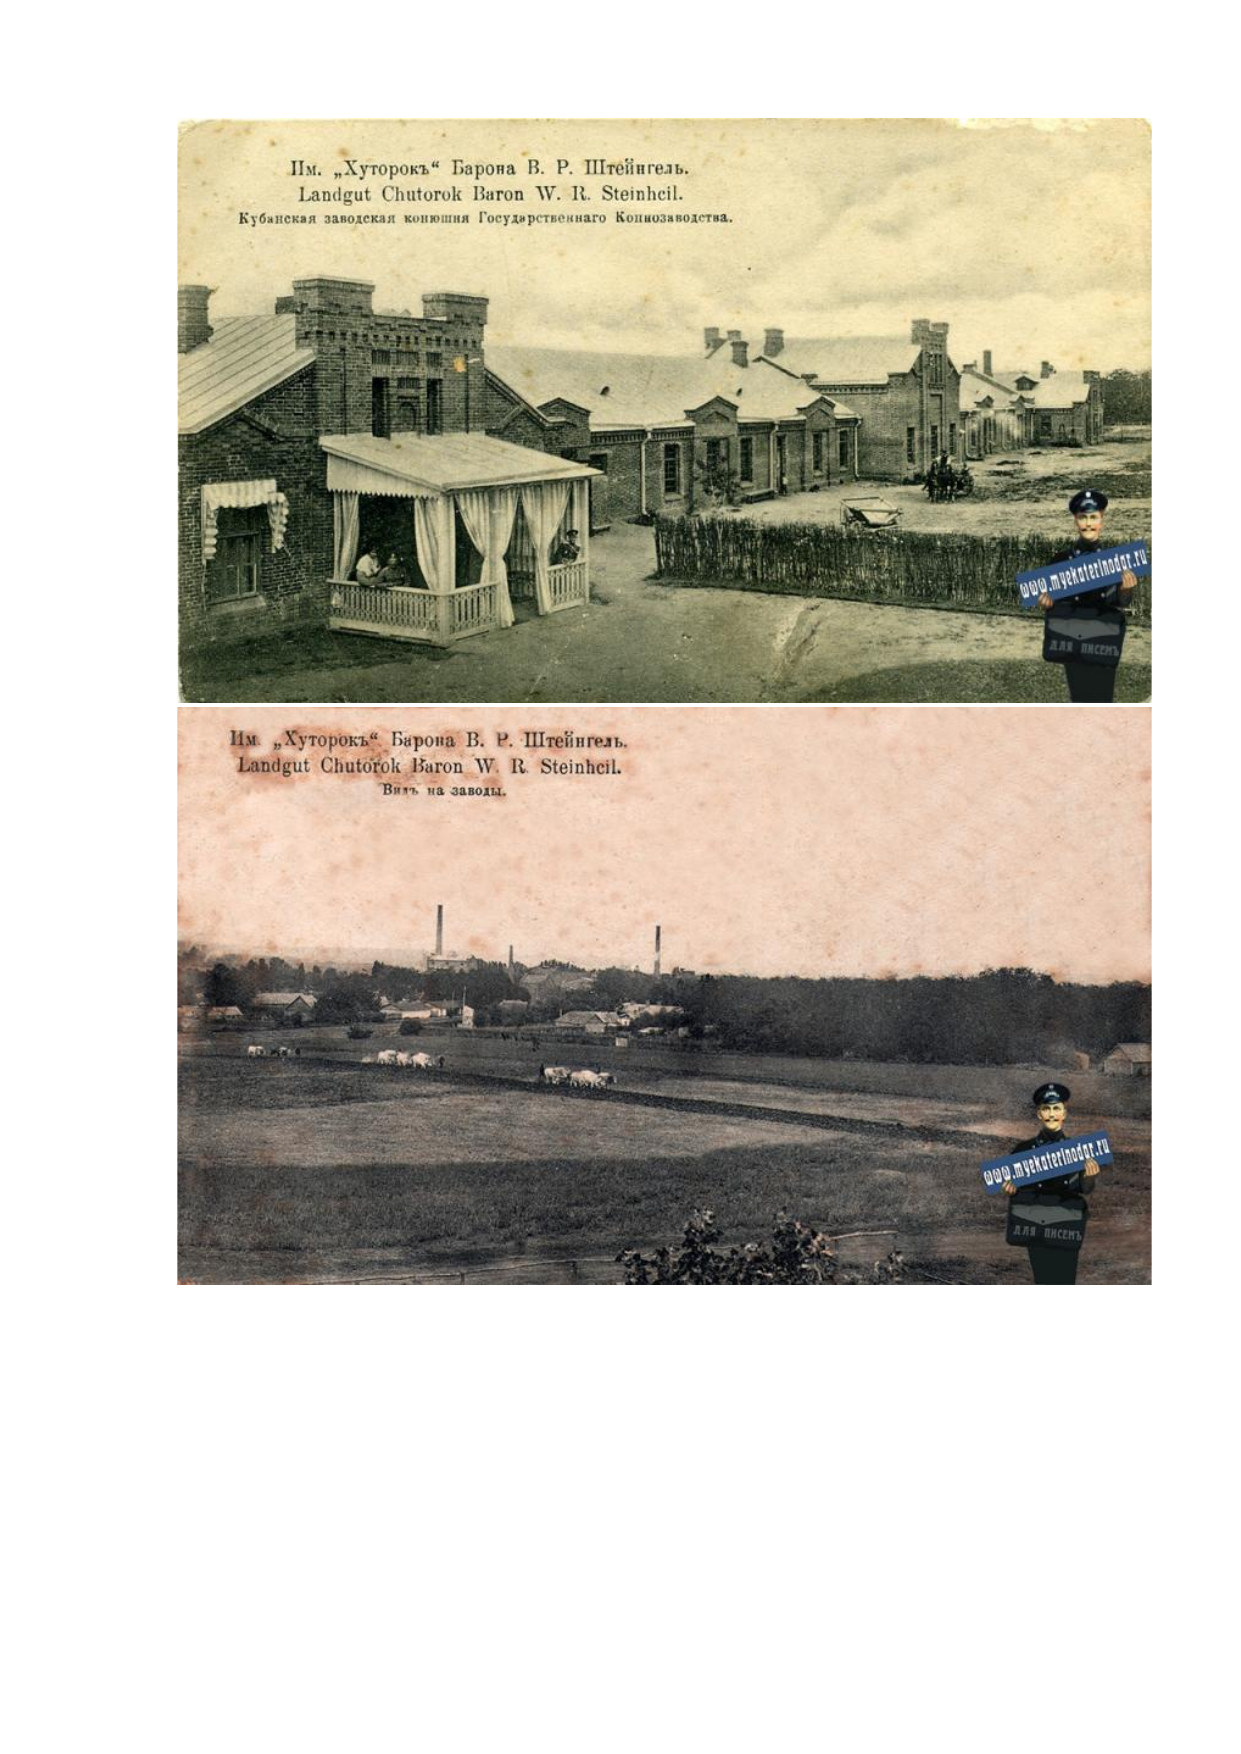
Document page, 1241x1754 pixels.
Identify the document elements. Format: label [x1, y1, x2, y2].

picture [177, 118, 1152, 703]
picture [177, 707, 1152, 1285]
